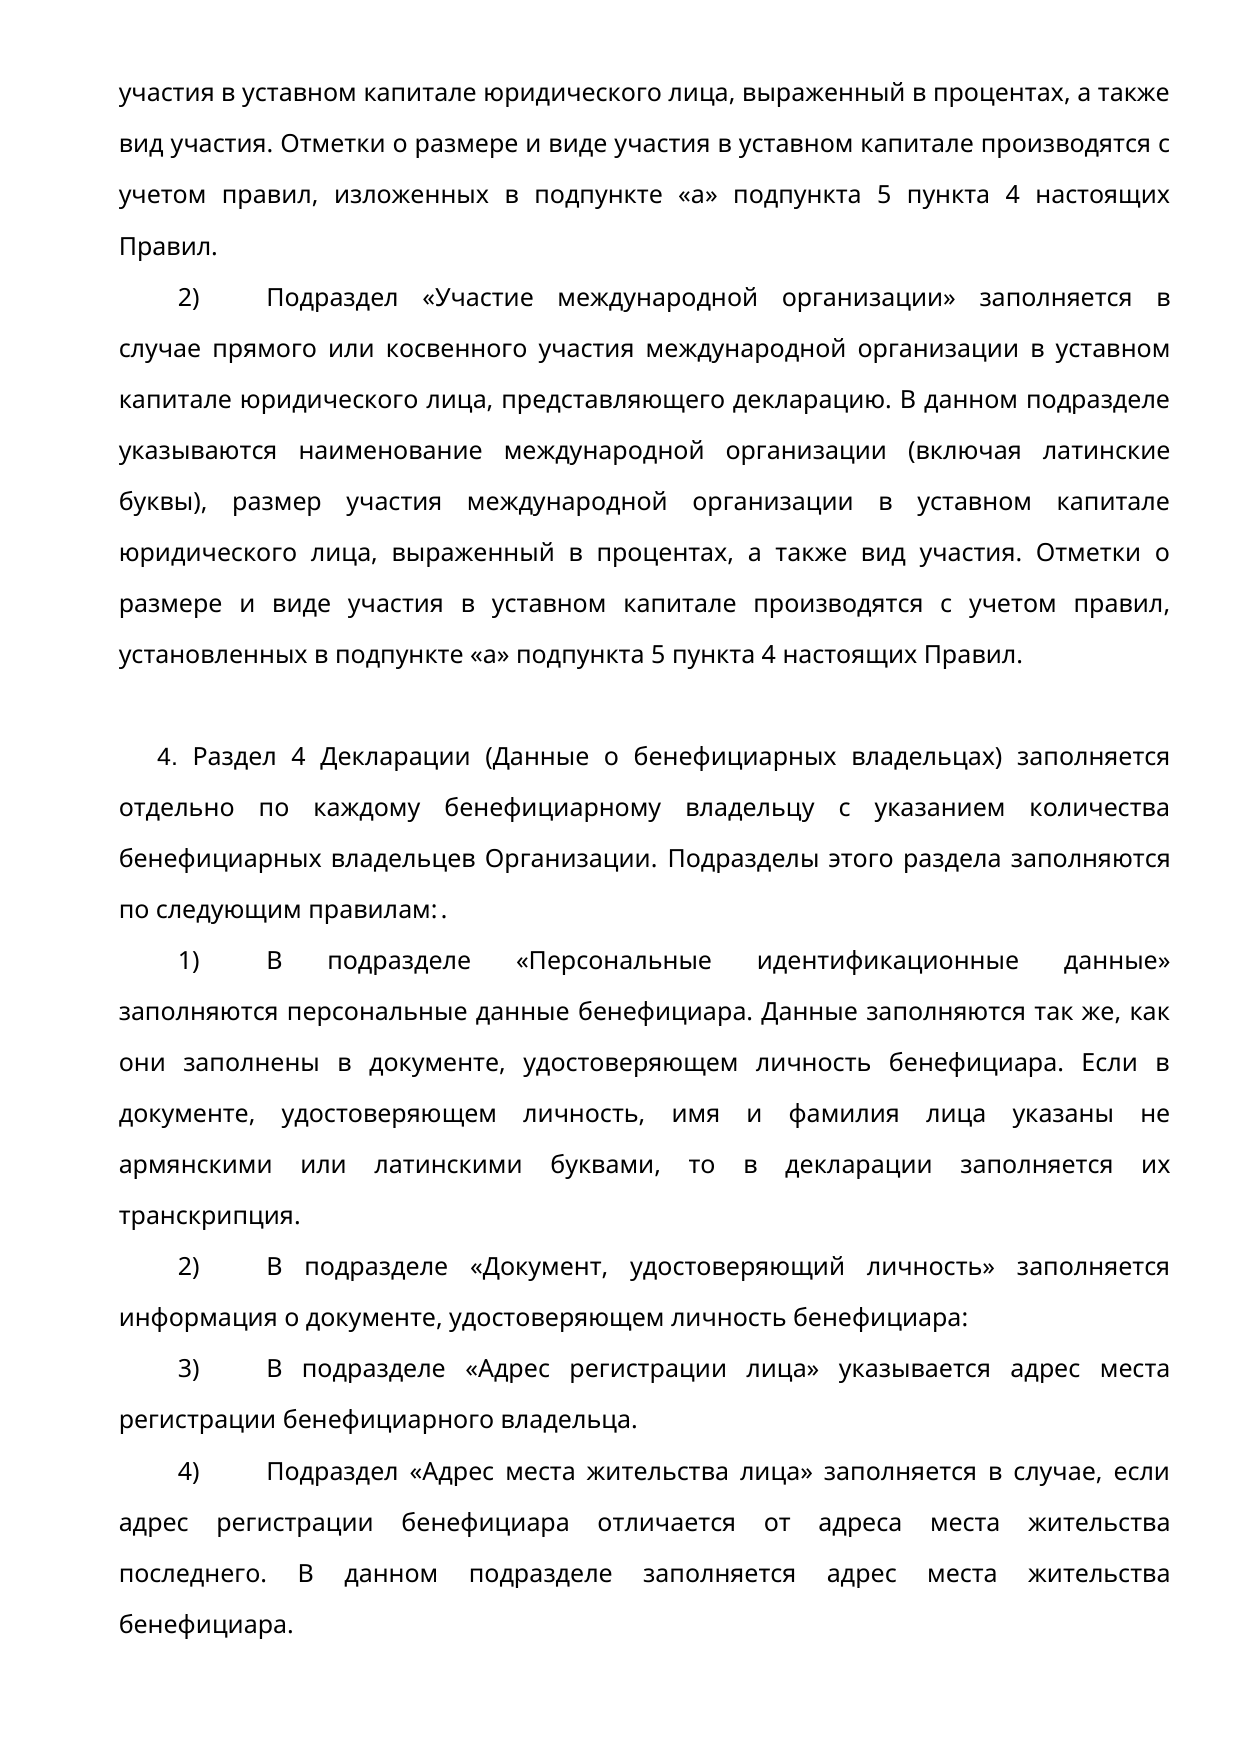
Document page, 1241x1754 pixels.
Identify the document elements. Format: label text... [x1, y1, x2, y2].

list В подразделе «Документ, удостоверяющий личность» заполняется информация о документе, удостоверяющем личность бенефициара: [118, 1249, 1171, 1334]
list Подраздел «Участие международной организации» заполняется в случае прямого или косвенного участия международной организации в уставном капитале юридического лица, представляющего декларацию. В данном подразделе указываются наименование международной организации (включая латинские буквы), размер участия международной организации в уставном капитале юридического лица, выраженный в процентах, а также вид участия. Отметки о размере и виде участия в уставном капитале производятся с учетом правил, установленных в подпункте «а» подпункта 5 пункта 4 настоящих Правил. [118, 279, 1171, 671]
list Подраздел «Адрес места жительства лица» заполняется в случае, если адрес регистрации бенефициара отличается от адреса места жительства последнего. В данном подразделе заполняется адрес места жительства бенефициара. [118, 1453, 1171, 1640]
list В подразделе «Персональные идентификационные данные» заполняются персональные данные бенефициара. Данные заполняются так же, как они заполнены в документе, удостоверяющем личность бенефициара. Если в документе, удостоверяющем личность, имя и фамилия лица указаны не армянскими или латинскими буквами, то в декларации заполняется их транскрипция. [118, 943, 1171, 1232]
list В подразделе «Адрес регистрации лица» указывается адрес места регистрации бенефициарного владельца. [118, 1351, 1171, 1436]
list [118, 75, 1171, 262]
list Раздел 4 Декларации (Данные о бенефициарных владельцах) заполняется отдельно по каждому бенефициарному владельцу с указанием количества бенефициарных владельцев Организации. Подразделы этого раздела заполняются по следующим правилам:․ [118, 738, 1171, 926]
